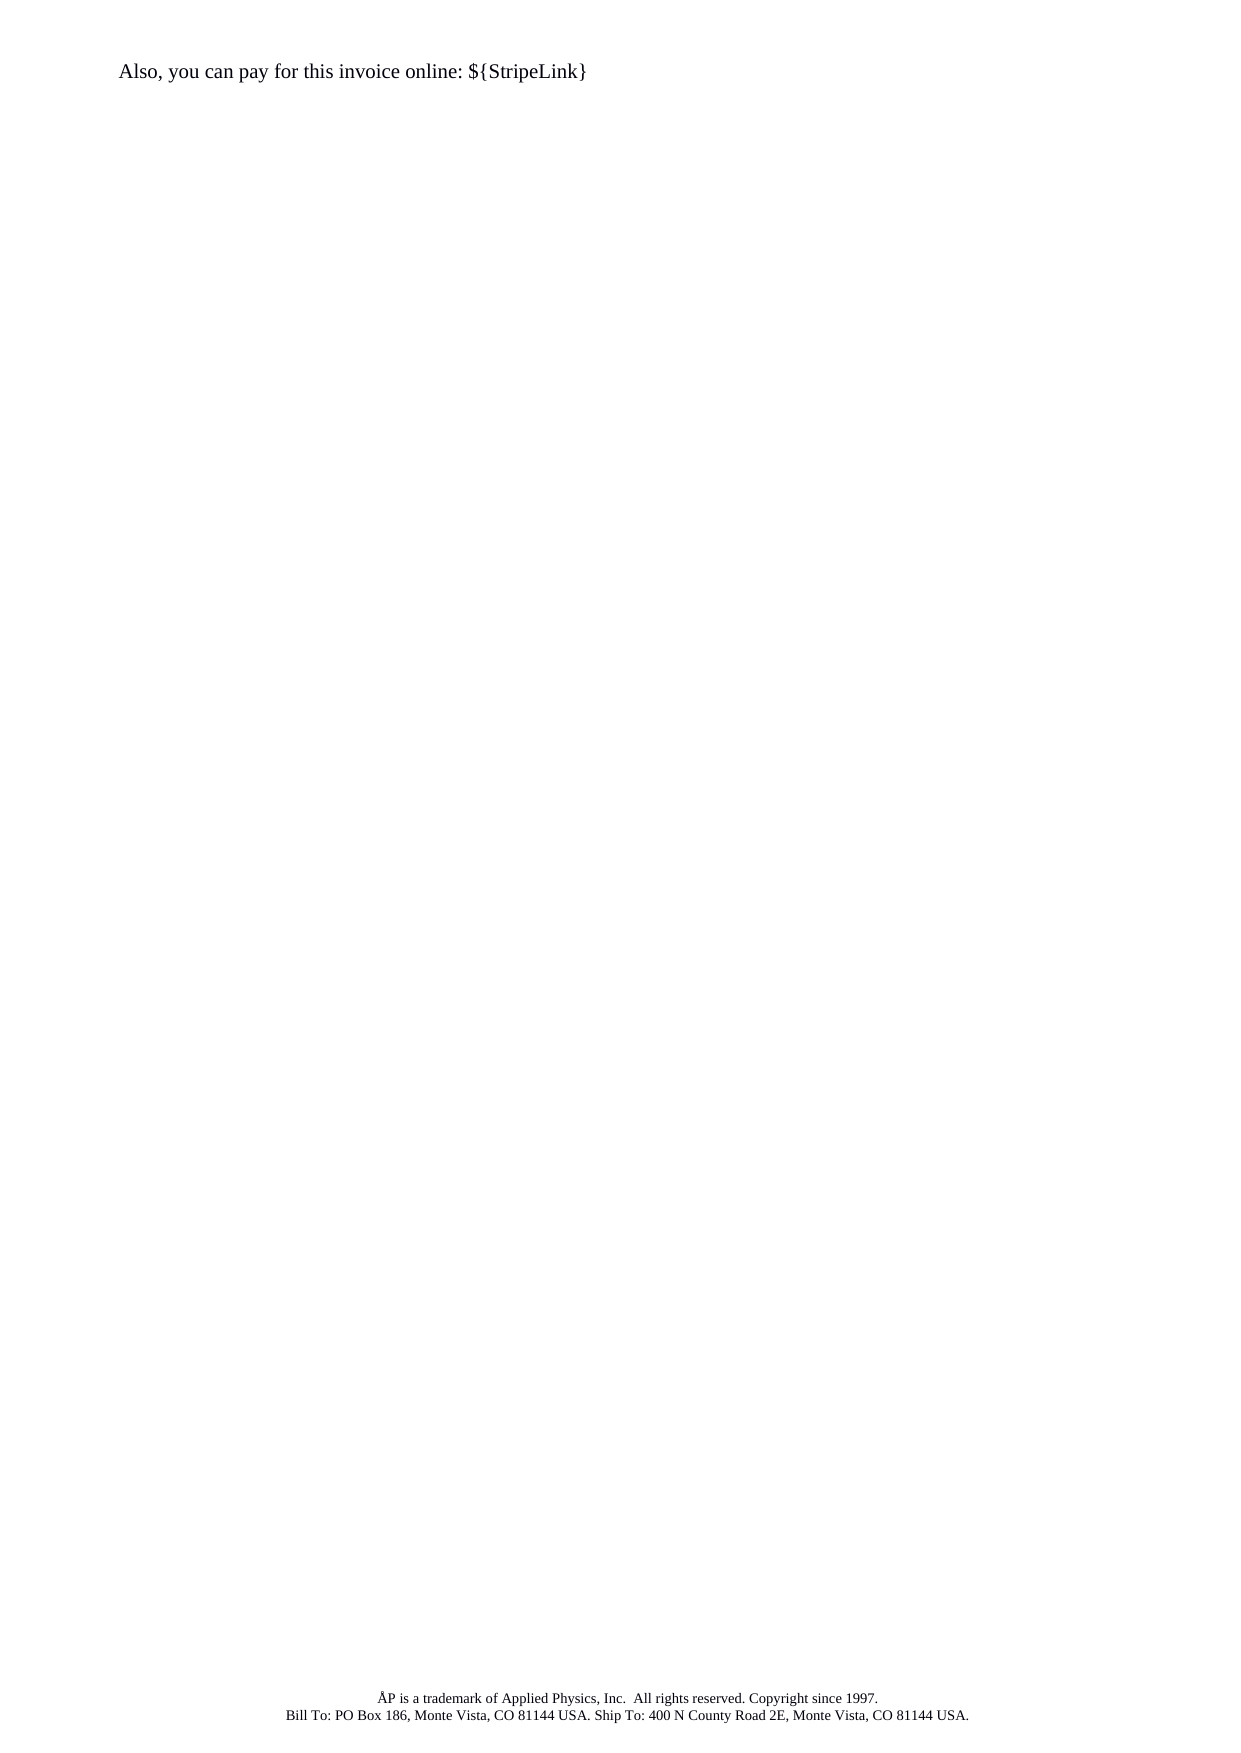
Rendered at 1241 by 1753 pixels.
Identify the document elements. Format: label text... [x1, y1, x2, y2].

text Also, you can pay for this invoice online: ${StripeLink} [118, 59, 1137, 83]
